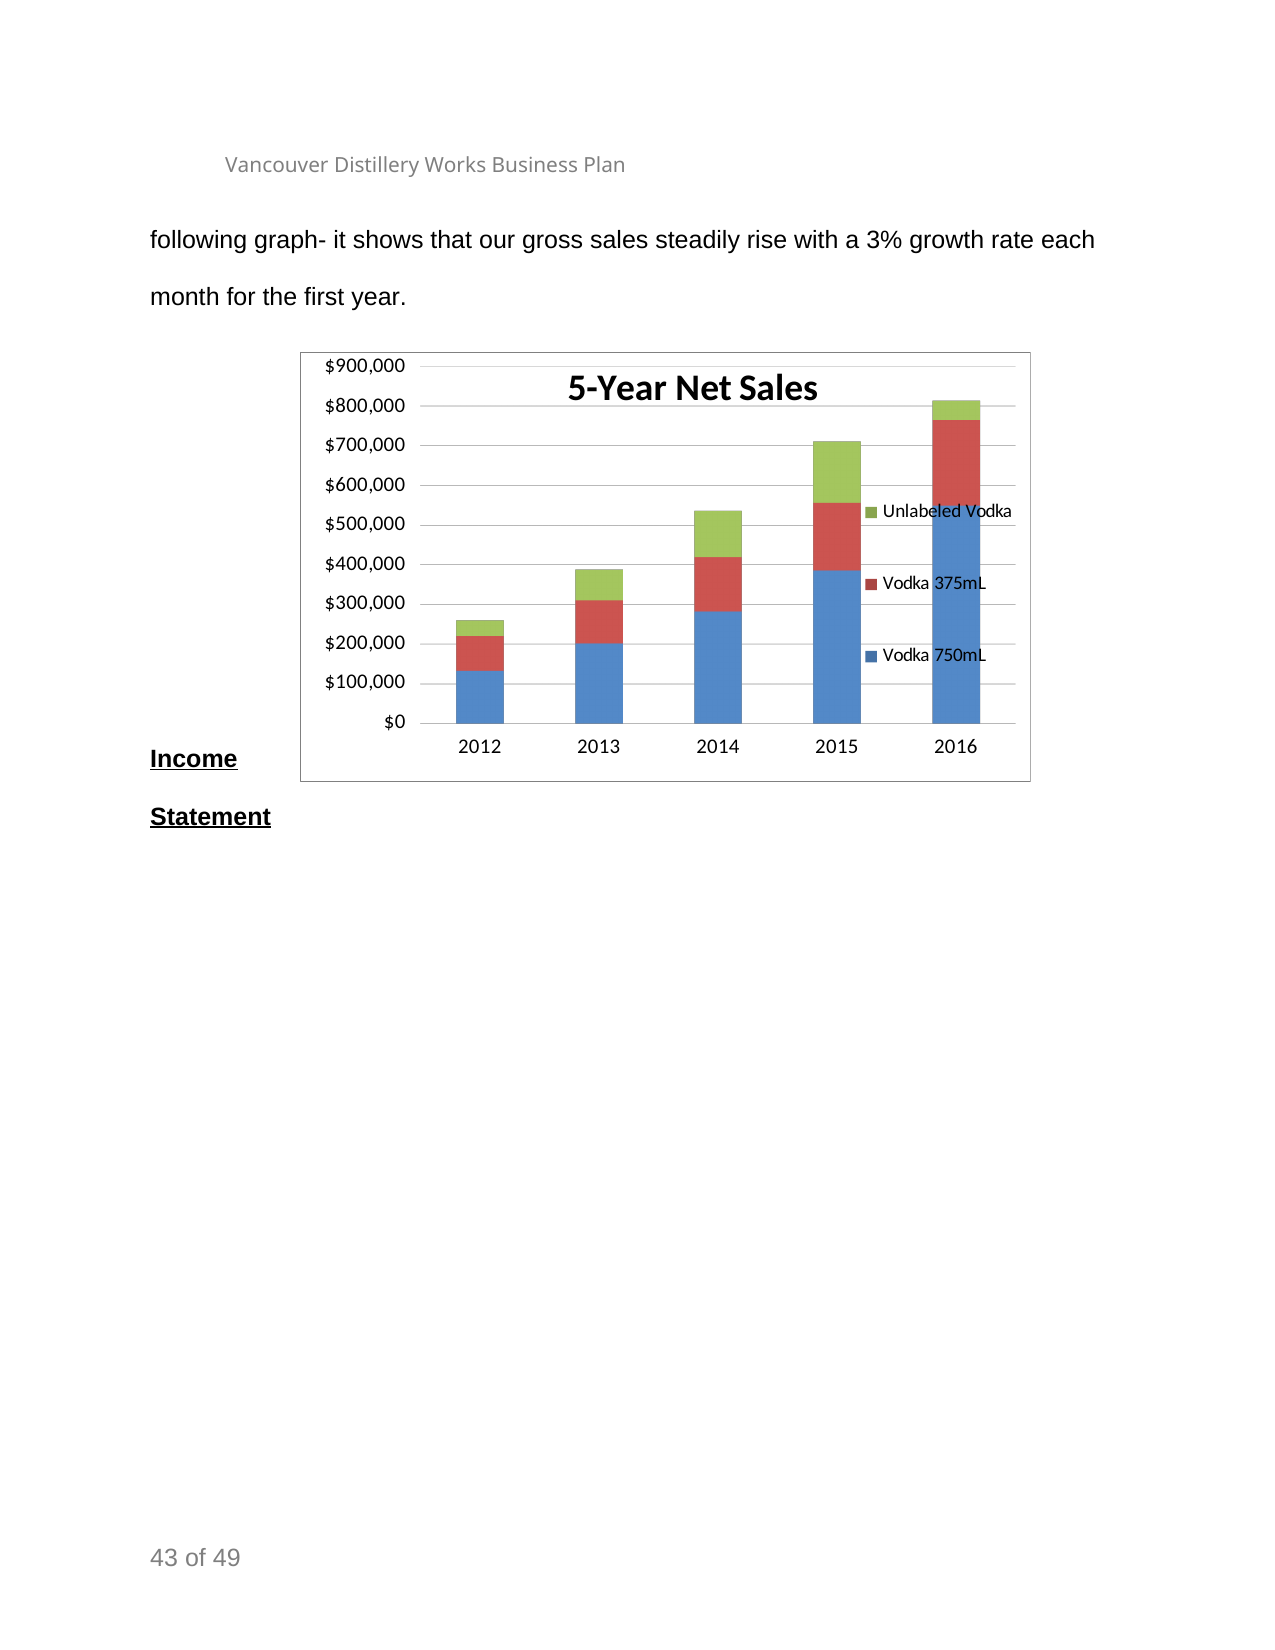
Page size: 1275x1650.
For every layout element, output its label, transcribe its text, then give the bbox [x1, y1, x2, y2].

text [150, 225, 1125, 311]
text Income Statement [150, 744, 1125, 830]
